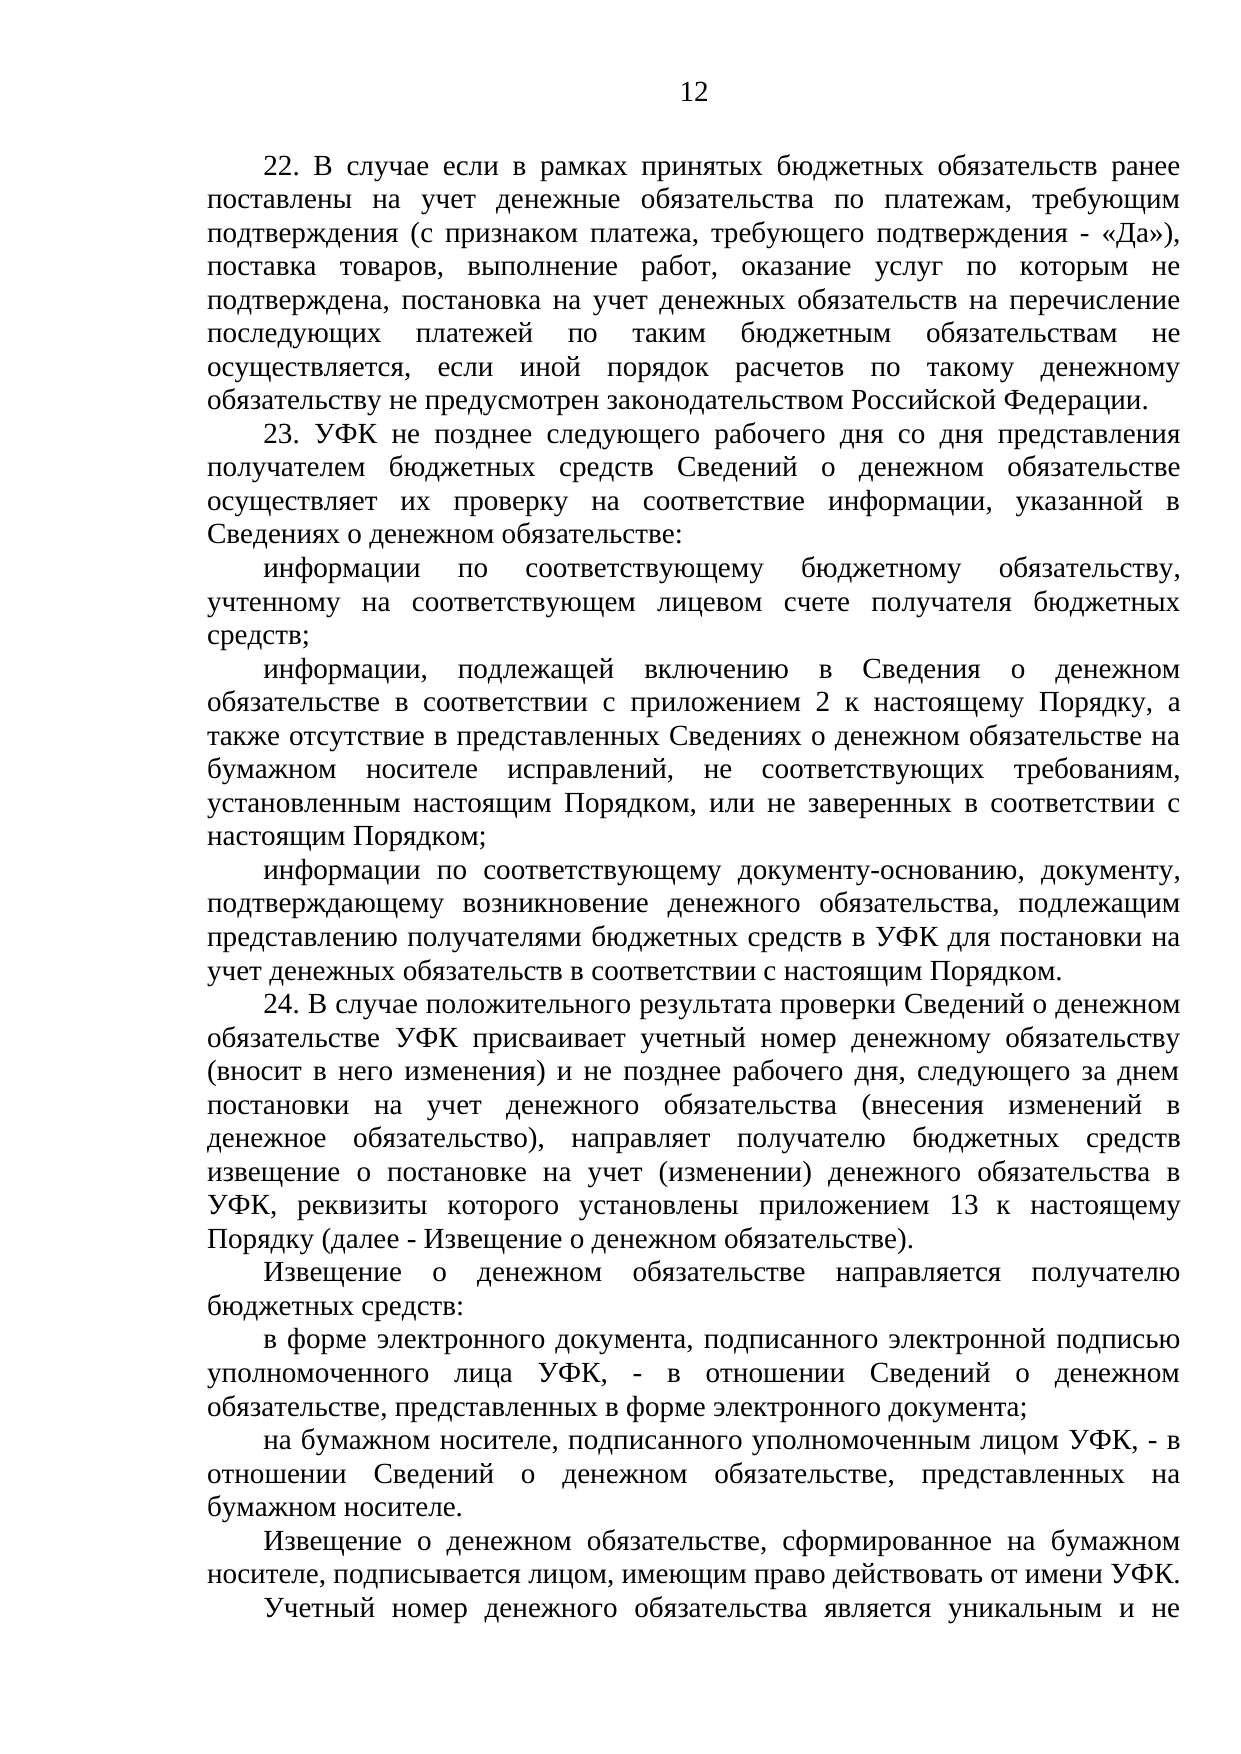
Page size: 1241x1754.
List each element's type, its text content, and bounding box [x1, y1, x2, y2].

text информации, подлежащей включению в Сведения о денежном обязательстве в соответствии с приложением 2 к настоящему Порядку, а также отсутствие в представленных Сведениях о денежном обязательстве на бумажном носителе исправлений, не соответствующих требованиям, установленным настоящим Порядком, или не заверенных в соответствии с настоящим Порядком; [207, 651, 1181, 852]
text Извещение о денежном обязательстве направляется получателю бюджетных средств: [207, 1254, 1181, 1322]
text информации по соответствующему бюджетному обязательству, учтенному на соответствующем лицевом счете получателя бюджетных средств; [207, 550, 1181, 651]
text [207, 1590, 1181, 1623]
text Извещение о денежном обязательстве, сформированное на бумажном носителе, подписывается лицом, имеющим право действовать от имени УФК. [207, 1523, 1181, 1590]
text информации по соответствующему документу-основанию, документу, подтверждающему возникновение денежного обязательства, подлежащим представлению получателями бюджетных средств в УФК для постановки на учет денежных обязательств в соответствии с настоящим Порядком. [207, 852, 1181, 986]
text в форме электронного документа, подписанного электронной подписью уполномоченного лица УФК, - в отношении Сведений о денежном обязательстве, представленных в форме электронного документа; [207, 1322, 1181, 1422]
text 23. УФК не позднее следующего рабочего дня со дня представления получателем бюджетных средств Сведений о денежном обязательстве осуществляет их проверку на соответствие информации, указанной в Сведениях о денежном обязательстве: [207, 416, 1181, 550]
text 22. В случае если в рамках принятых бюджетных обязательств ранее поставлены на учет денежные обязательства по платежам, требующим подтверждения (с признаком платежа, требующего подтверждения - «Да»), поставка товаров, выполнение работ, оказание услуг по которым не подтверждена, постановка на учет денежных обязательств на перечисление последующих платежей по таким бюджетным обязательствам не осуществляется, если иной порядок расчетов по такому денежному обязательству не предусмотрен законодательством Российской Федерации. [207, 148, 1181, 416]
text 24. В случае положительного результата проверки Сведений о денежном обязательстве УФК присваивает учетный номер денежному обязательству (вносит в него изменения) и не позднее рабочего дня, следующего за днем постановки на учет денежного обязательства (внесения изменений в денежное обязательство), направляет получателю бюджетных средств извещение о постановке на учет (изменении) денежного обязательства в УФК, реквизиты которого установлены приложением 13 к настоящему Порядку (далее - Извещение о денежном обязательстве). [207, 986, 1181, 1254]
text на бумажном носителе, подписанного уполномоченным лицом УФК, - в отношении Сведений о денежном обязательстве, представленных на бумажном носителе. [207, 1422, 1181, 1523]
